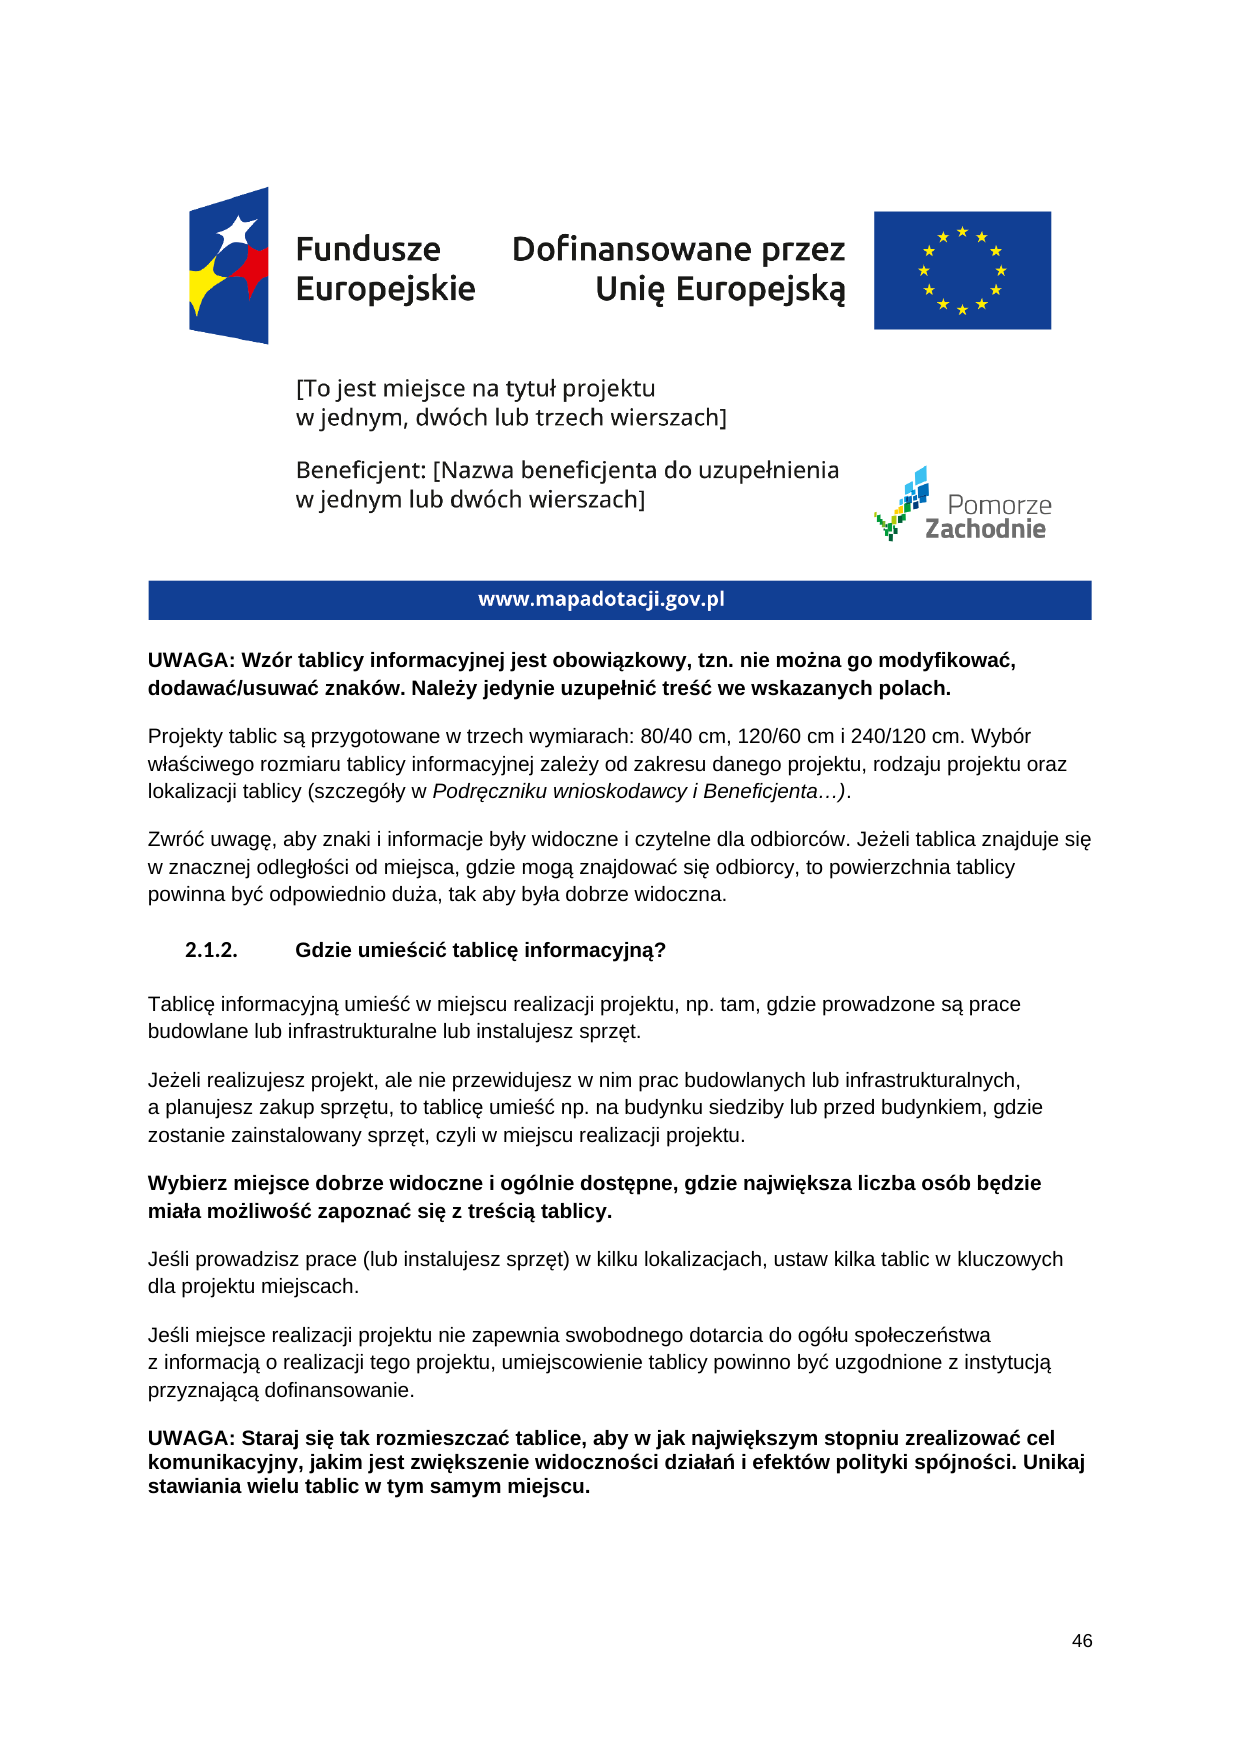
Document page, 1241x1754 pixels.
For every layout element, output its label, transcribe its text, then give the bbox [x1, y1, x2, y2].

text UWAGA: Staraj się tak rozmieszczać tablice, aby w jak największym stopniu zrealizować cel komunikacyjny, jakim jest zwiększenie widoczności działań i efektów polityki spójności. Unikaj stawiania wielu tablic w tym samym miejscu. [148, 1426, 1092, 1498]
text Zwróć uwagę, aby znaki i informacje były widoczne i czytelne dla odbiorców. Jeżeli tablica znajduje się w znacznej odległości od miejsca, gdzie mogą znajdować się odbiorcy, to powierzchnia tablicy powinna być odpowiednio duża, tak aby była dobrze widoczna. [148, 827, 1092, 906]
text Tablicę informacyjną umieść w miejscu realizacji projektu, np. tam, gdzie prowadzone są prace budowlane lub infrastrukturalne lub instalujesz sprzęt. [148, 992, 1092, 1043]
text Projekty tablic są przygotowane w trzech wymiarach: 80/40 cm, 120/60 cm i 240/120 cm. Wybór właściwego rozmiaru tablicy informacyjnej zależy od zakresu danego projektu, rodzaju projektu oraz lokalizacji tablicy (szczegóły w Podręczniku wnioskodawcy i Beneficjenta…). [148, 724, 1092, 803]
text Jeśli prowadzisz prace (lub instalujesz sprzęt) w kilku lokalizacjach, ustaw kilka tablic w kluczowych dla projektu miejscach. [148, 1247, 1092, 1298]
text Jeśli miejsce realizacji projektu nie zapewnia swobodnego dotarcia do ogółu społeczeństwa z informacją o realizacji tego projektu, umiejscowienie tablicy powinno być uzgodnione z instytucją przyznającą dofinansowanie. [148, 1323, 1092, 1402]
text UWAGA: Wzór tablicy informacyjnej jest obowiązkowy, tzn. nie można go modyfikować, dodawać/usuwać znaków. Należy jedynie uzupełnić treść we wskazanych polach. [148, 648, 1092, 699]
list Gdzie umieścić tablicę informacyjną? [185, 935, 1092, 963]
text Jeżeli realizujesz projekt, ale nie przewidujesz w nim prac budowlanych lub infrastrukturalnych, a planujesz zakup sprzętu, to tablicę umieść np. na budynku siedziby lub przed budynkiem, gdzie zostanie zainstalowany sprzęt, czyli w miejscu realizacji projektu. [148, 1068, 1092, 1147]
picture [148, 147, 1092, 620]
text Wybierz miejsce dobrze widoczne i ogólnie dostępne, gdzie największa liczba osób będzie miała możliwość zapoznać się z treścią tablicy. [148, 1171, 1092, 1222]
